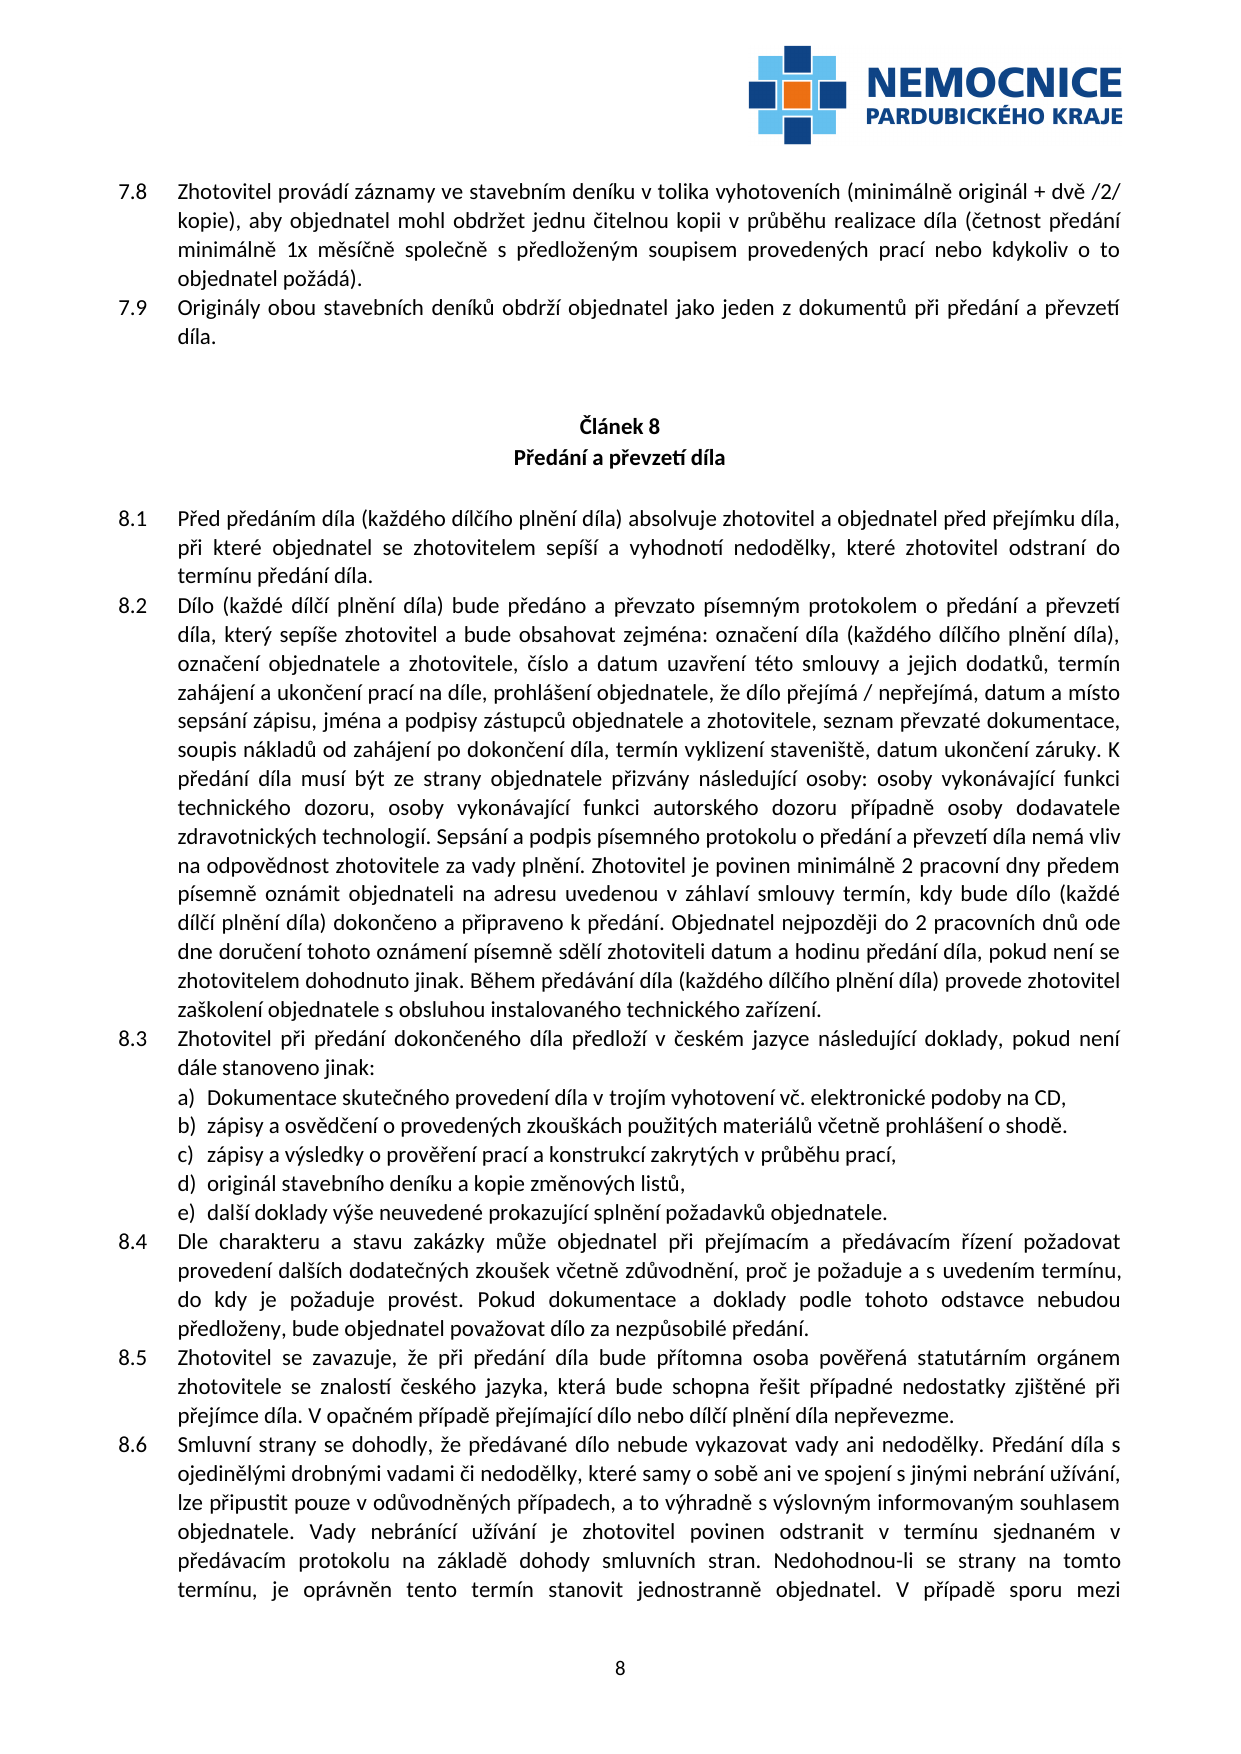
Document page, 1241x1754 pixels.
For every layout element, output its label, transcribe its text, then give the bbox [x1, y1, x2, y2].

text 8.5 Zhotovitel se zavazuje, že při předání díla bude přítomna osoba pověřená statutárním orgánem zhotovitele se znalostí českého jazyka, která bude schopna řešit případné nedostatky zjištěné při přejímce díla. V opačném případě přejímající dílo nebo dílčí plnění díla nepřevezme. [118, 1343, 1122, 1429]
text 8.4 Dle charakteru a stavu zakázky může objednatel při přejímacím a předávacím řízení požadovat provedení dalších dodatečných zkoušek včetně zdůvodnění, proč je požaduje a s uvedením termínu, do kdy je požaduje provést. Pokud dokumentace a doklady podle tohoto odstavce nebudou předloženy, bude objednatel považovat dílo za nezpůsobilé předání. [118, 1227, 1122, 1342]
list zápisy a osvědčení o provedených zkouškách použitých materiálů včetně prohlášení o shodě. [177, 1111, 1122, 1139]
list originál stavebního deníku a kopie změnových listů, [177, 1169, 1122, 1197]
text Předání a převzetí díla [155, 443, 1084, 471]
text Článek 8 [155, 412, 1084, 440]
list Dílo (každé dílčí plnění díla) bude předáno a převzato písemným protokolem o předání a převzetí díla, který sepíše zhotovitel a bude obsahovat zejména: označení díla (každého dílčího plnění díla), označení objednatele a zhotovitele, číslo a datum uzavření této smlouvy a jejich dodatků, termín zahájení a ukončení prací na díle, prohlášení objednatele, že dílo přejímá / nepřejímá, datum a místo sepsání zápisu, jména a podpisy zástupců objednatele a zhotovitele, seznam převzaté dokumentace, soupis nákladů od zahájení po dokončení díla, termín vyklizení staveniště, datum ukončení záruky. K předání díla musí být ze strany objednatele přizvány následující osoby: osoby vykonávající funkci technického dozoru, osoby vykonávající funkci autorského dozoru případně osoby dodavatele zdravotnických technologií. Sepsání a podpis písemného protokolu o předání a převzetí díla nemá vliv na odpovědnost zhotovitele za vady plnění. Zhotovitel je povinen minimálně 2 pracovní dny předem písemně oznámit objednateli na adresu uvedenou v záhlaví smlouvy termín, kdy bude dílo (každé dílčí plnění díla) dokončeno a připraveno k předání. Objednatel nejpozději do 2 pracovních dnů ode dne doručení tohoto oznámení písemně sdělí zhotoviteli datum a hodinu předání díla, pokud není se zhotovitelem dohodnuto jinak. Během předávání díla (každého dílčího plnění díla) provede zhotovitel zaškolení objednatele s obsluhou instalovaného technického zařízení. [118, 591, 1122, 1023]
list Originály obou stavebních deníků obdrží objednatel jako jeden z dokumentů při předání a převzetí díla. [118, 293, 1122, 350]
list Zhotovitel provádí záznamy ve stavebním deníku v tolika vyhotoveních (minimálně originál + dvě /2/ kopie), aby objednatel mohl obdržet jednu čitelnou kopii v průběhu realizace díla (četnost předání minimálně 1x měsíčně společně s předloženým soupisem provedených prací nebo kdykoliv o to objednatel požádá). [118, 177, 1122, 292]
list Před předáním díla (každého dílčího plnění díla) absolvuje zhotovitel a objednatel před přejímku díla, při které objednatel se zhotovitelem sepíší a vyhodnotí nedodělky, které zhotovitel odstraní do termínu předání díla. [118, 504, 1122, 590]
list další doklady výše neuvedené prokazující splnění požadavků objednatele. [177, 1198, 1122, 1226]
picture [747, 45, 1123, 146]
list Zhotovitel při předání dokončeného díla předloží v českém jazyce následující doklady, pokud není dále stanoveno jinak: [118, 1024, 1122, 1081]
list Dokumentace skutečného provedení díla v trojím vyhotovení vč. elektronické podoby na CD, [177, 1083, 1122, 1111]
list zápisy a výsledky o prověření prací a konstrukcí zakrytých v průběhu prací, [177, 1140, 1122, 1168]
